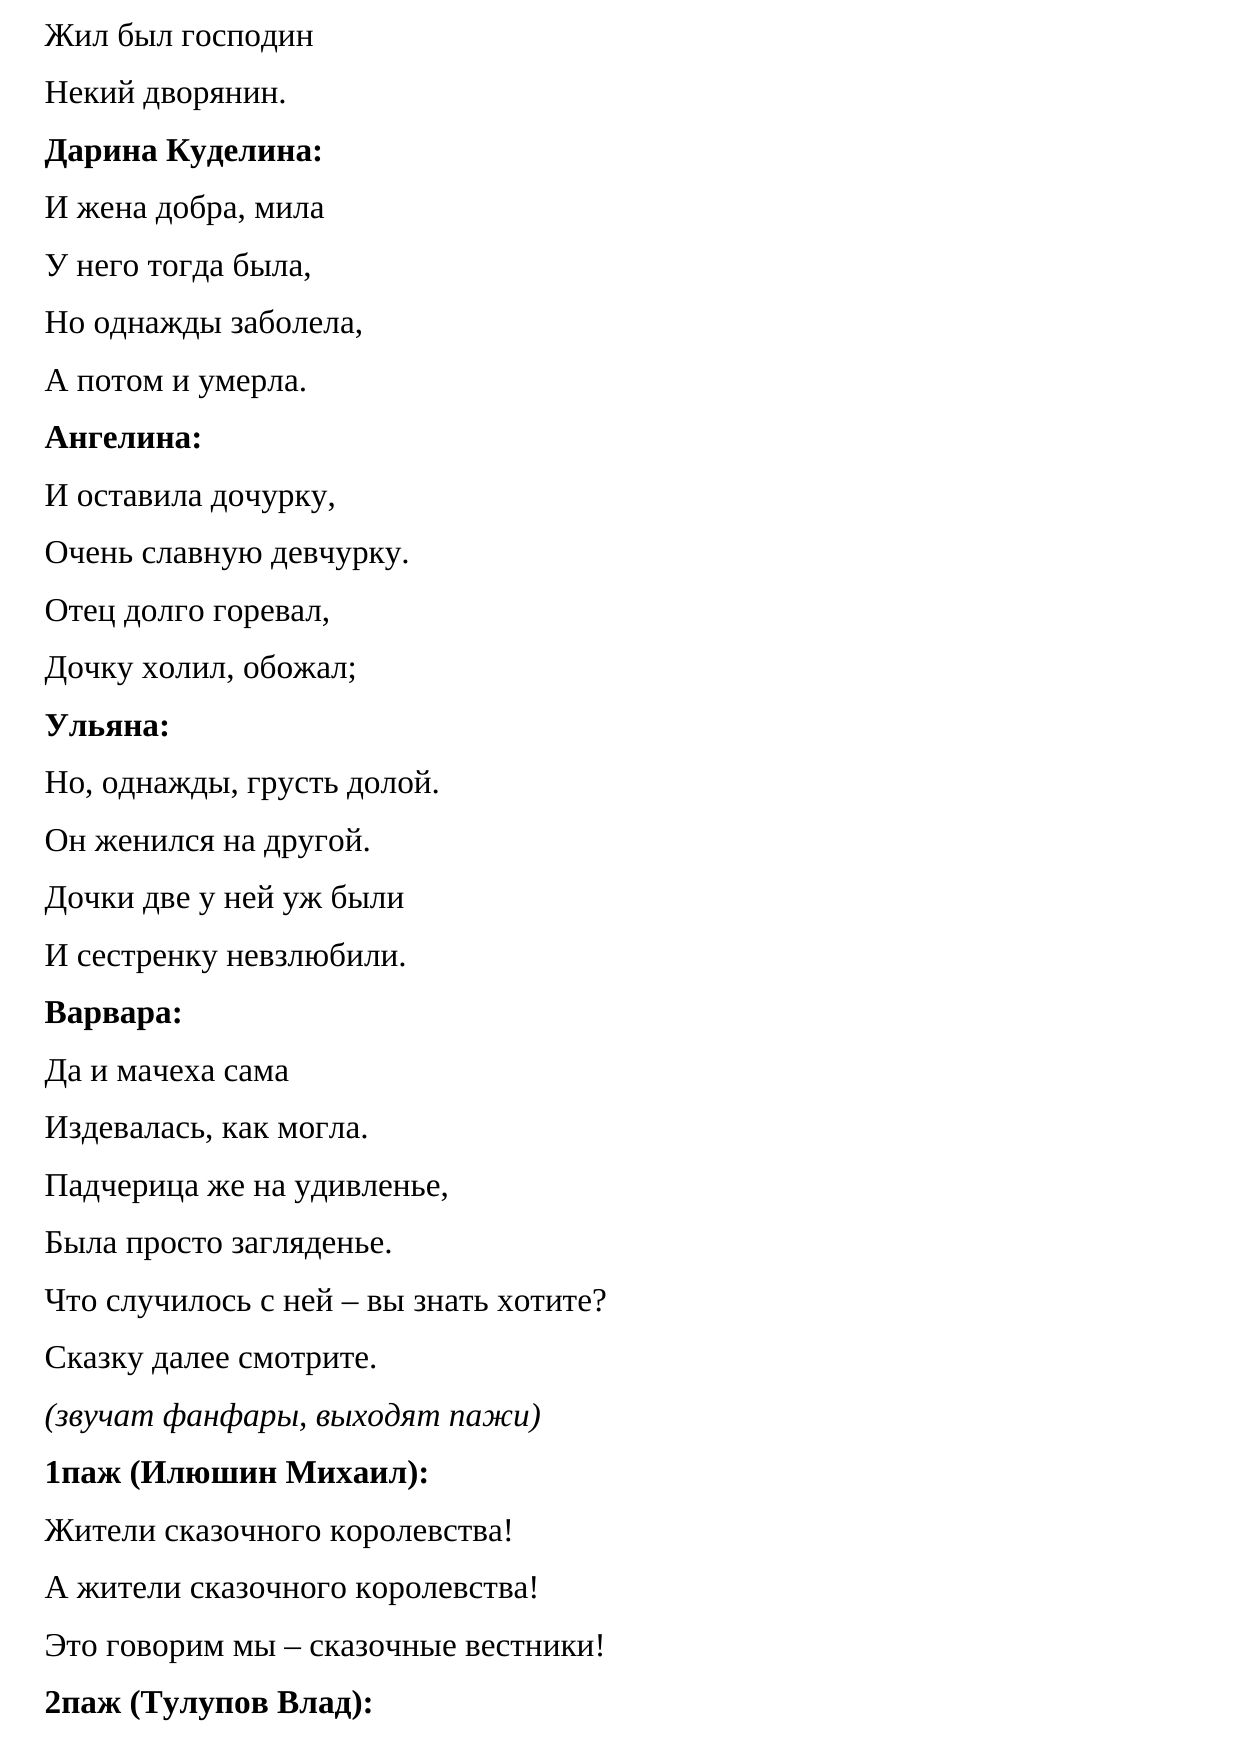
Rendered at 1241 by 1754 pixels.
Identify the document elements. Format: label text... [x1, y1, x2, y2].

text Варвара: [44, 992, 1211, 1031]
text Жил был господин [44, 15, 1211, 53]
text Ангелина: [44, 417, 1211, 456]
text И жена добра, мила [44, 187, 1211, 226]
text А потом и умерла. [44, 360, 1211, 398]
text Падчерица же на удивленье, [44, 1165, 1211, 1203]
text Отец долго горевал, [44, 590, 1211, 628]
text Дарина Куделина: [44, 130, 1211, 168]
text Но однажды заболела, [44, 302, 1211, 341]
text Дочку холил, обожал; [44, 647, 1211, 686]
text А жители сказочного королевства! [44, 1567, 1211, 1606]
text Дочки две у ней уж были [44, 877, 1211, 916]
text 1паж (Илюшин Михаил): [44, 1452, 1211, 1491]
text Ульяна: [44, 705, 1211, 743]
text Что случилось с ней – вы знать хотите? [44, 1280, 1211, 1318]
text Он женился на другой. [44, 820, 1211, 858]
text У него тогда была, [44, 245, 1211, 283]
text (звучат фанфары, выходят пажи) [44, 1395, 1211, 1433]
text Жители сказочного королевства! [44, 1510, 1211, 1548]
text Была просто загляденье. [44, 1222, 1211, 1261]
text Издевалась, как могла. [44, 1107, 1211, 1146]
text Очень славную девчурку. [44, 532, 1211, 571]
text И сестренку невзлюбили. [44, 935, 1211, 973]
text И оставила дочурку, [44, 475, 1211, 513]
text Это говорим мы – сказочные вестники! [44, 1625, 1211, 1663]
text Некий дворянин. [44, 72, 1211, 111]
text Но, однажды, грусть долой. [44, 762, 1211, 801]
text Да и мачеха сама [44, 1050, 1211, 1088]
text Сказку далее смотрите. [44, 1337, 1211, 1376]
text 2паж (Тулупов Влад): [44, 1682, 1211, 1721]
